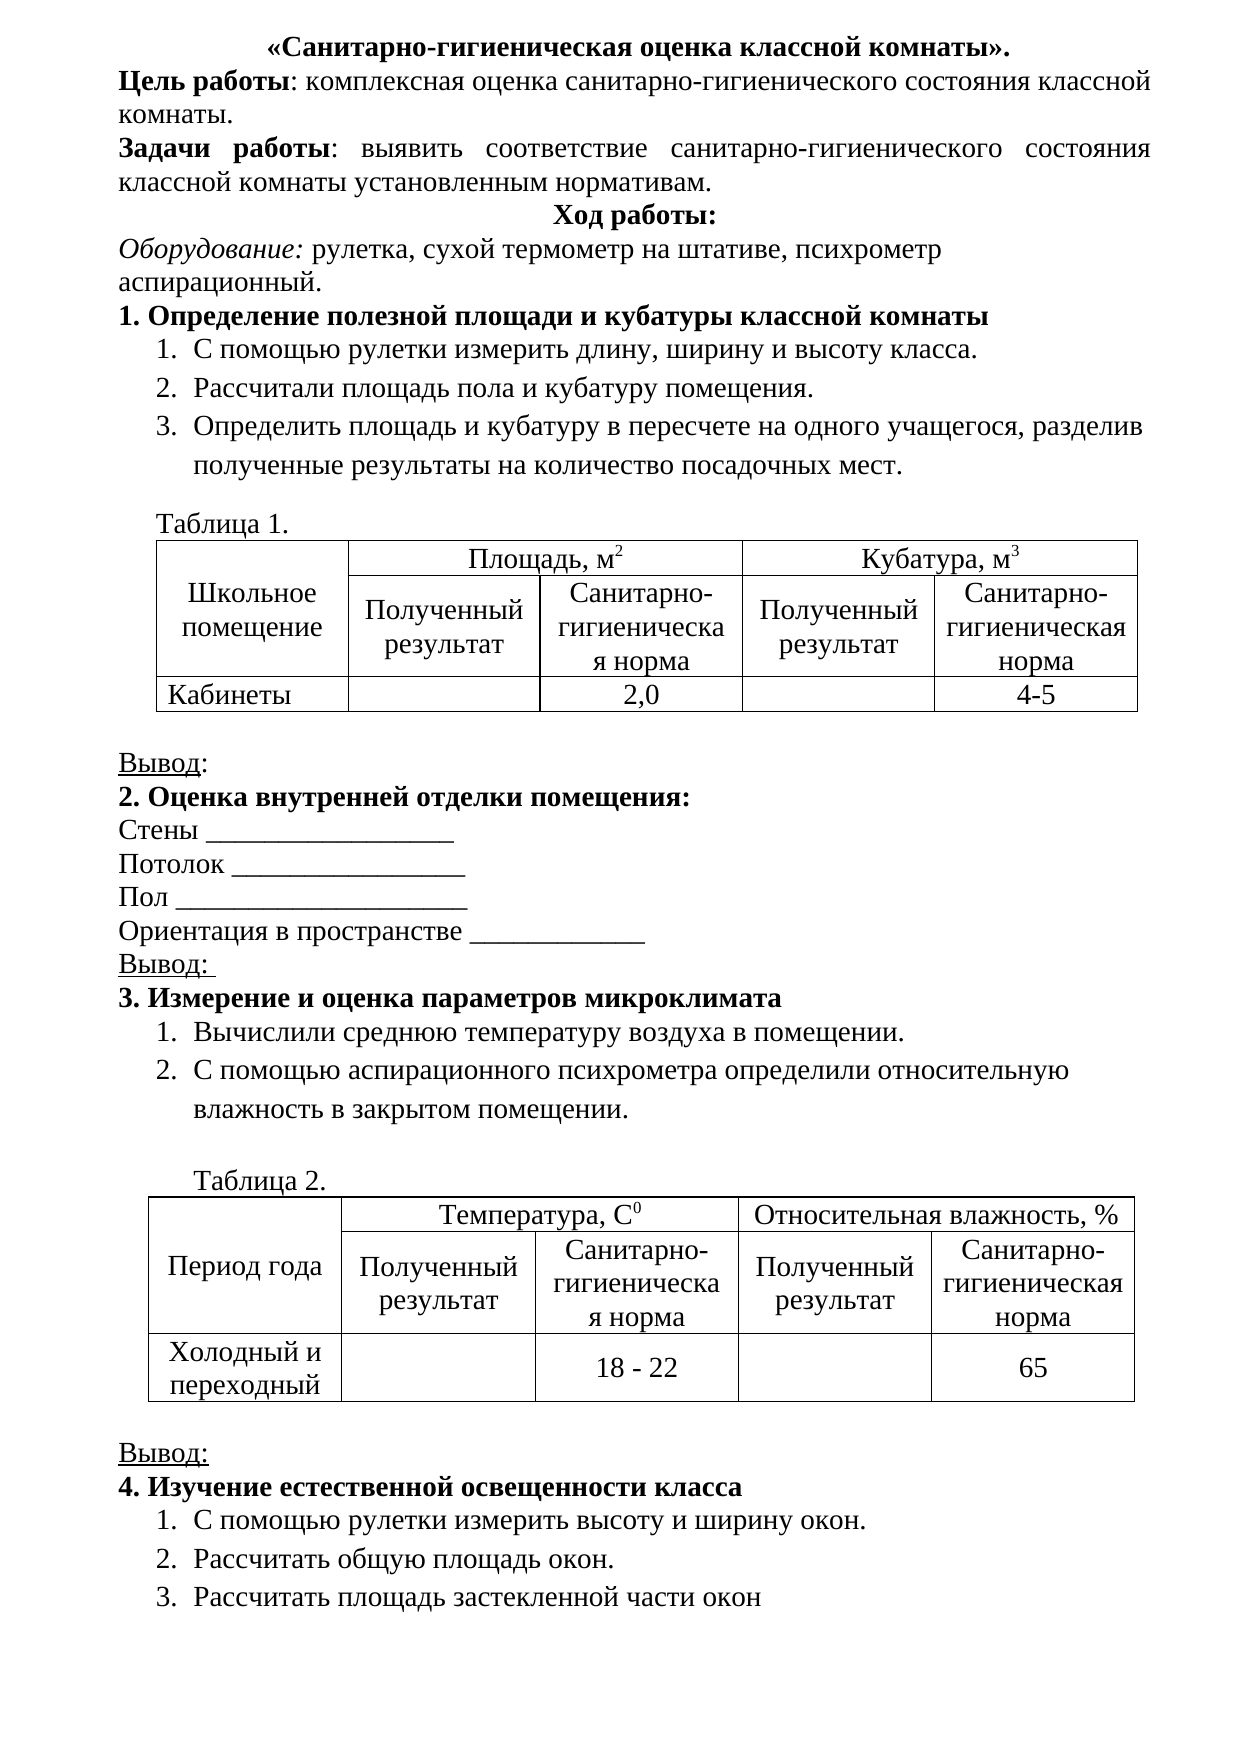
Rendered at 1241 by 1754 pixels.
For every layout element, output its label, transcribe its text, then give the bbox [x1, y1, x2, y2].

text Оборудование: рулетка, сухой термометр на штативе, психрометр аспирационный. [118, 231, 1152, 298]
text Цель работы: комплексная оценка санитарно-гигиенического состояния классной комнаты. [118, 63, 1152, 130]
text Потолок ________________ [118, 846, 1152, 879]
table_header Школьное помещение [157, 541, 348, 676]
table_cell [739, 1334, 931, 1401]
list Вычислили среднюю температуру воздуха в помещении. [156, 1014, 1152, 1047]
list Таблица 2. [193, 1163, 1152, 1196]
table_cell Полученный результат [739, 1232, 931, 1333]
table_cell Полученный результат [349, 576, 539, 676]
table_header Относительная влажность, % [739, 1198, 1134, 1231]
text Ход работы: [118, 197, 1152, 231]
table_cell 2,0 [541, 677, 742, 711]
table_cell [342, 1334, 535, 1401]
text Ориентация в пространстве ____________ [118, 913, 1152, 947]
text Таблица 1. [156, 506, 1152, 540]
table_cell [743, 677, 934, 711]
table_header Период года [149, 1198, 341, 1333]
text Вывод: [118, 947, 1152, 980]
text «Санитарно-гигиеническая оценка классной комнаты». [118, 29, 1152, 63]
list С помощью рулетки измерить высоту и ширину окон. [156, 1502, 1152, 1536]
text 2. Оценка внутренней отделки помещения: [118, 779, 1152, 812]
table_cell Полученный результат [743, 576, 934, 676]
table_cell Санитарно-гигиеническая норма [932, 1232, 1134, 1333]
list Рассчитать площадь застекленной части окон [156, 1579, 1152, 1613]
table_cell Холодный и переходный [149, 1334, 341, 1401]
table_cell 18 - 22 [536, 1334, 738, 1401]
table_cell Полученный результат [342, 1232, 535, 1333]
text Стены _________________ [118, 812, 1152, 846]
list Рассчитать общую площадь окон. [156, 1541, 1152, 1574]
text 1. Определение полезной площади и кубатуры классной комнаты [118, 298, 1152, 331]
text 3. Измерение и оценка параметров микроклимата [118, 980, 1152, 1014]
table_cell 4-5 [935, 677, 1137, 711]
table_cell Санитарно-гигиеническая норма [536, 1232, 738, 1333]
list Определить площадь и кубатуру в пересчете на одного учащегося, разделив полученные результаты на количество посадочных мест. [156, 408, 1152, 481]
text Пол ____________________ [118, 879, 1152, 913]
text 4. Изучение естественной освещенности класса [118, 1469, 1152, 1502]
table_cell Санитарно-гигиеническая норма [541, 576, 742, 676]
table_cell Кабинеты [157, 677, 348, 711]
table_header Температура, С0 [342, 1198, 738, 1231]
text Вывод: [118, 1435, 1152, 1469]
list С помощью рулетки измерить длину, ширину и высоту класса. [156, 331, 1152, 365]
text Вывод: [118, 745, 1152, 779]
table_header Площадь, м2 [349, 541, 742, 574]
list Рассчитали площадь пола и кубатуру помещения. [156, 370, 1152, 403]
table_cell [349, 677, 539, 711]
table_cell 65 [932, 1334, 1134, 1401]
table_header Кубатура, м3 [743, 541, 1137, 574]
text Задачи работы: выявить соответствие санитарно-гигиенического состояния классной комнаты установленным нормативам. [118, 130, 1152, 197]
table_cell Санитарно-гигиеническая норма [935, 576, 1137, 676]
list С помощью аспирационного психрометра определили относительную влажность в закрытом помещении. [156, 1052, 1152, 1124]
